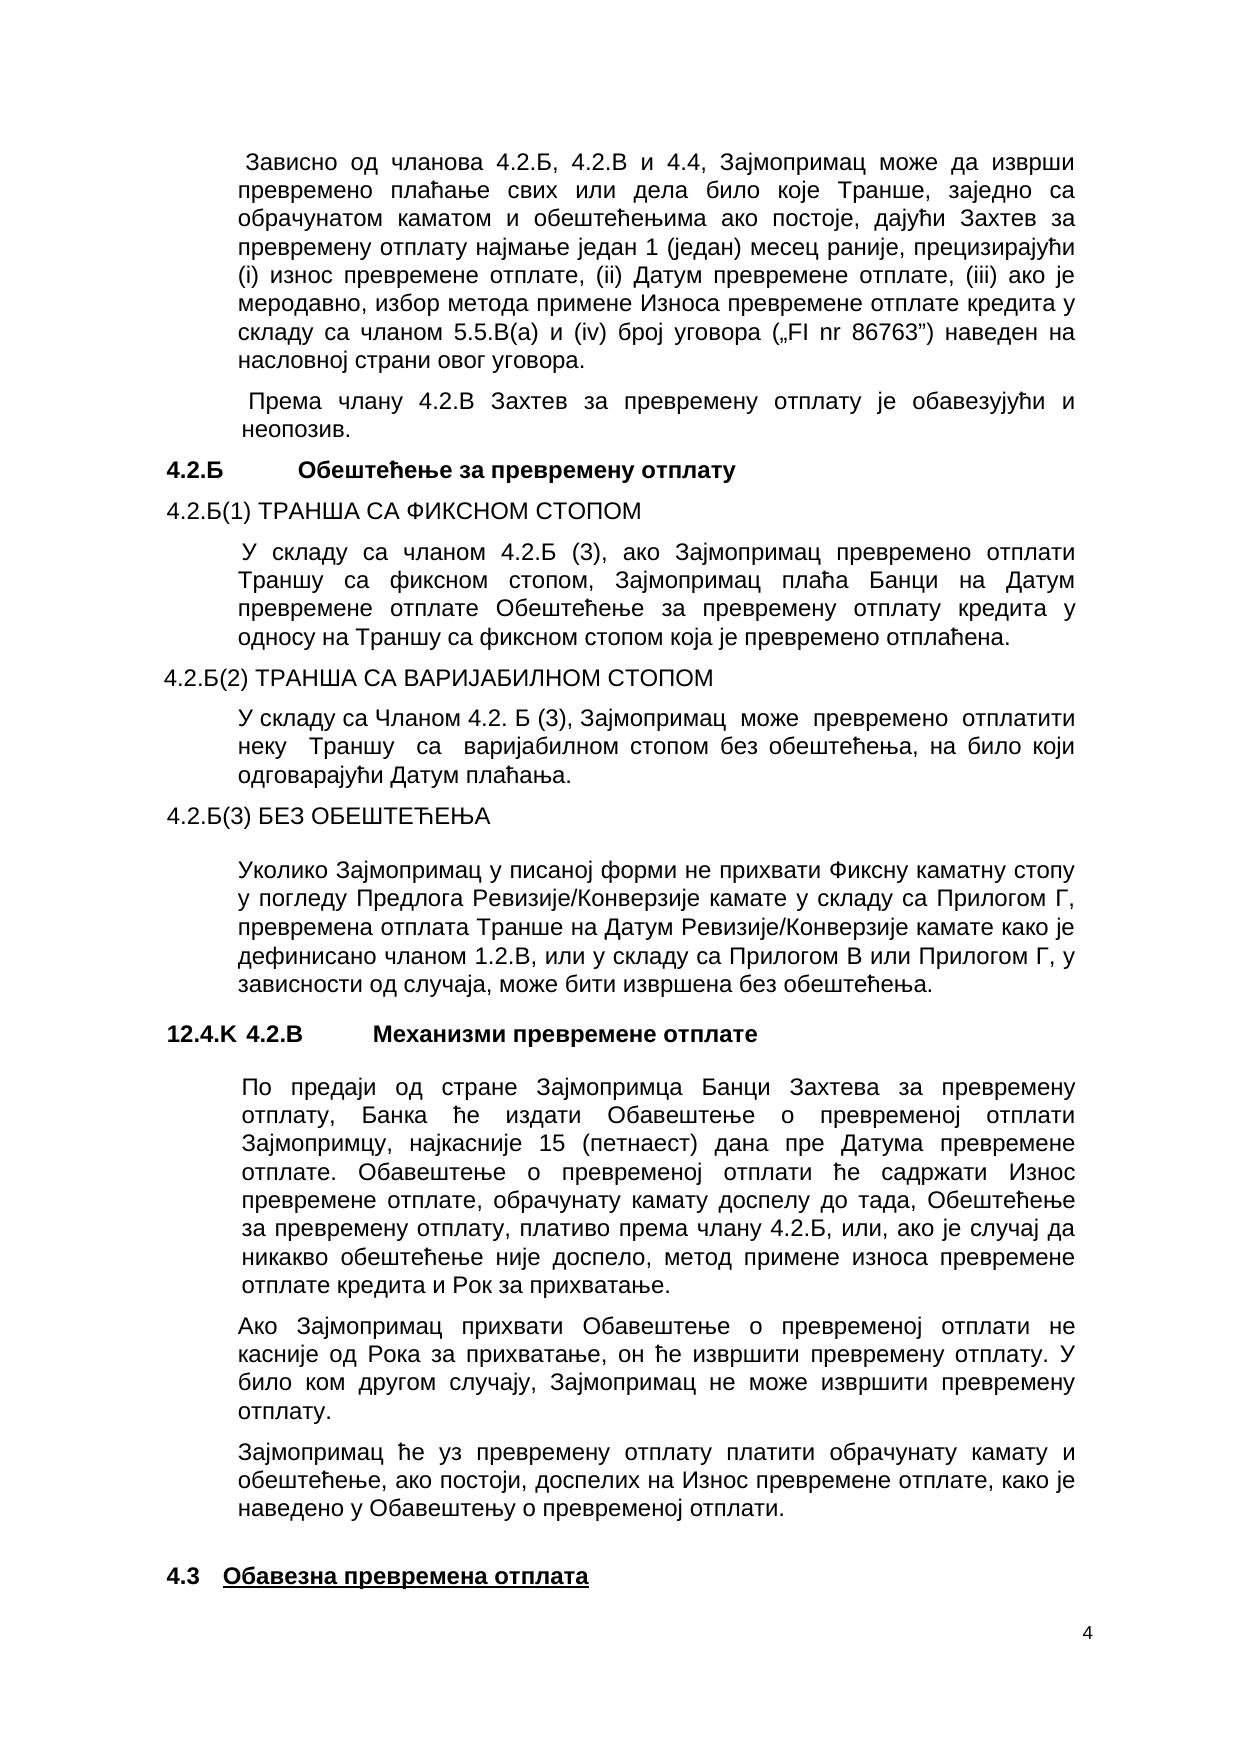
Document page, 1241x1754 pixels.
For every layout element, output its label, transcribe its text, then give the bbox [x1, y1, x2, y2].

text Према члану 4.2.В Захтев за превремену отплату је обавезујући и неопозив. [232, 387, 1076, 443]
text 4.2.Б(2) ТРАНША СА ВАРИЈАБИЛНОМ СТОПОМ [163, 663, 1092, 691]
text 4.2.Б(1) ТРАНША СА ФИКСНОМ СТОПОМ [148, 497, 1076, 524]
text Зајмопримац ће уз превремену отплату платити обрачунату камату и обештећење, ако постоји, доспелих на Износ превремене отплате, како је наведено у Обавештењу о превременој отплати. [238, 1437, 1076, 1522]
text 4.2.Б(3) БЕЗ ОБЕШТЕЋЕЊА [148, 802, 1076, 830]
text У складу са чланом 4.2.Б (3), ако Зајмопримац превремено отплати Траншу са фиксном стопом, Зајмопримац плаћа Банци на Датум превремене отплате Обештећење за превремену отплату кредита у односу на Траншу са фиксном стопом која је превремено отплаћена. [238, 538, 1076, 650]
text По предаји од стране Зајмопримца Банци Захтева за превремену отплату, Банка ће издати Обавештење о превременој отплати Зајмопримцу, најкасније 15 (петнаест) дана пре Датума превремене отплате. Обавештење о превременој отплати ће садржати Износ превремене отплате, обрачунату камату доспелу до тада, Обештећење за превремену отплату, плативо према члану 4.2.Б, или, ако је случај да никакво обештећење није доспело, метод примене износа превремене отплате кредита и Рок за прихватање. [241, 1072, 1076, 1298]
text 4.3 Обавезна превремена отплата [148, 1562, 1076, 1590]
text У складу са Чланом 4.2. Б (3), Зајмопримац може превремено отплатити неку Траншу са варијабилном стопом без обештећења, на било који одговарајући Датум плаћања. [238, 704, 1076, 788]
text Ако Зајмопримац прихвати Обавештење о превременој отплати не касније од Рока за прихватање, он ће извршити превремену отплату. У било ком другом случају, Зајмопримац не може извршити превремену отплату. [238, 1312, 1076, 1424]
text Уколико Зајмопримац у писаној форми не прихвати Фиксну каматну стопу у погледу Предлога Ревизије/Конверзије камате у складу са Прилогом Г, превремена отплата Транше на Датум Ревизије/Конверзије камате како је дефинисано чланом 1.2.В, или у складу са Прилогом В или Прилогом Г, у зависности од случаја, може бити извршена без обештећења. [238, 856, 1076, 998]
subtitle 4.2.В Механизми превремене отплате [164, 1020, 1092, 1047]
text Зависно од чланова 4.2.Б, 4.2.В и 4.4, Зајмопримац може да изврши превремено плаћање свих или дела било које Транше, заједно са обрачунатом каматом и обештећењима ако постоје, дајући Захтев за превремену отплату најмање један 1 (један) месец раније, прецизирајући (i) износ превремене отплате, (ii) Датум превремене отплате, (iii) ако је меродавно, избор метода примене Износа превремене отплате кредита у складу са чланом 5.5.В(а) и (iv) број уговора („FI nr 86763”) наведен на насловној страни овог уговора. [232, 148, 1076, 374]
text 4.2.Б Обештећење за превремену отплату [148, 456, 1076, 484]
